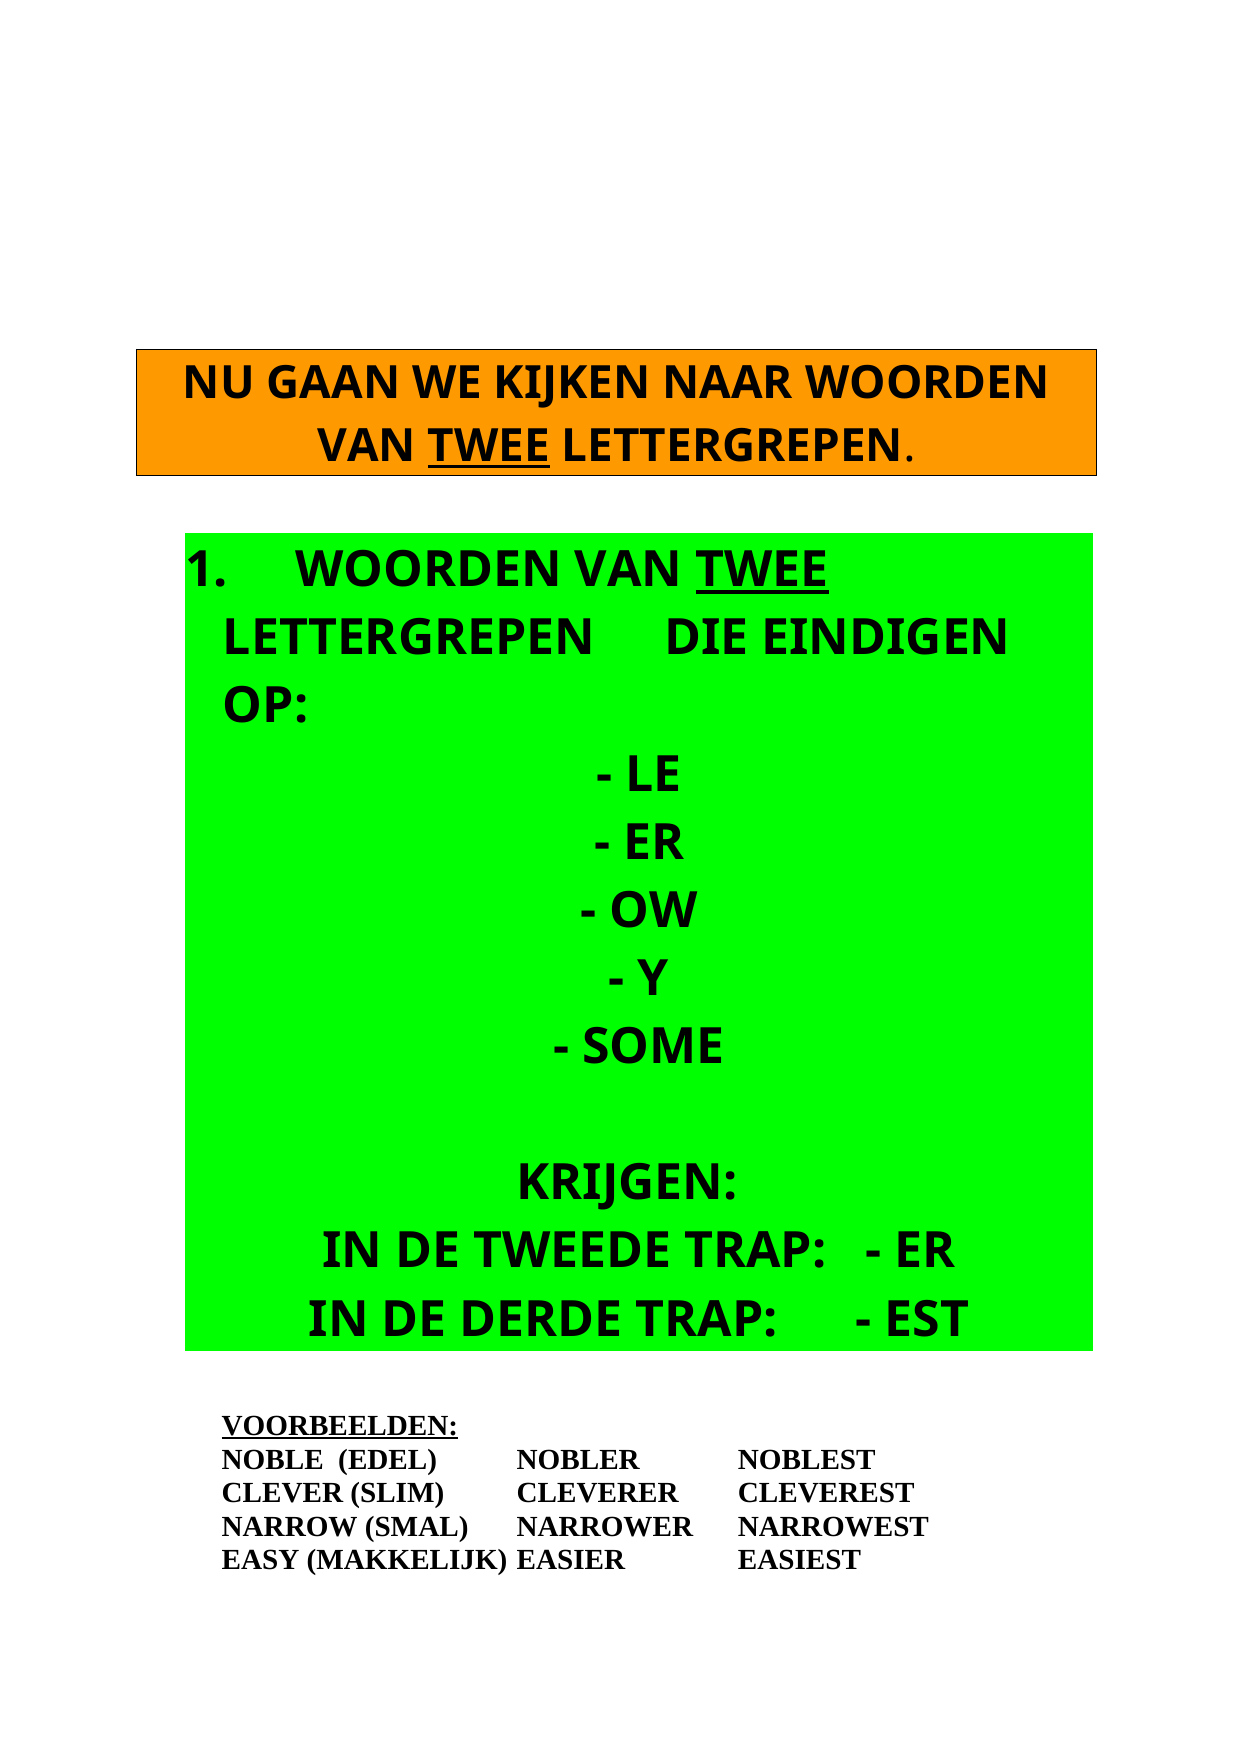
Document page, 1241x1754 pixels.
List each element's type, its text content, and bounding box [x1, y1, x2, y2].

text CLEVER (SLIM) CLEVERER CLEVEREST [148, 1475, 1093, 1509]
text EASY (MAKKELIJK) EASIER EASIEST [148, 1542, 1093, 1576]
text - LE [185, 738, 1093, 806]
text VOORBEELDEN: [221, 1408, 1093, 1442]
list WOORDEN VAN TWEE LETTERGREPEN DIE EINDIGEN OP: [185, 533, 1093, 738]
table_header NU GAAN WE KIJKEN NAAR WOORDEN VAN TWEE LETTERGREPEN. [137, 350, 1096, 475]
text NOBLE (EDEL) NOBLER NOBLEST [148, 1442, 1093, 1475]
text - SOME [185, 1010, 1093, 1078]
text - ER [185, 806, 1093, 874]
text - OW [185, 874, 1093, 942]
text NARROW (SMAL) NARROWER NARROWEST [148, 1509, 1093, 1542]
text IN DE DERDE TRAP: - EST [185, 1283, 1093, 1351]
text IN DE TWEEDE TRAP: - ER [185, 1214, 1093, 1283]
text - Y [185, 942, 1093, 1010]
text KRIJGEN: [185, 1146, 1093, 1214]
